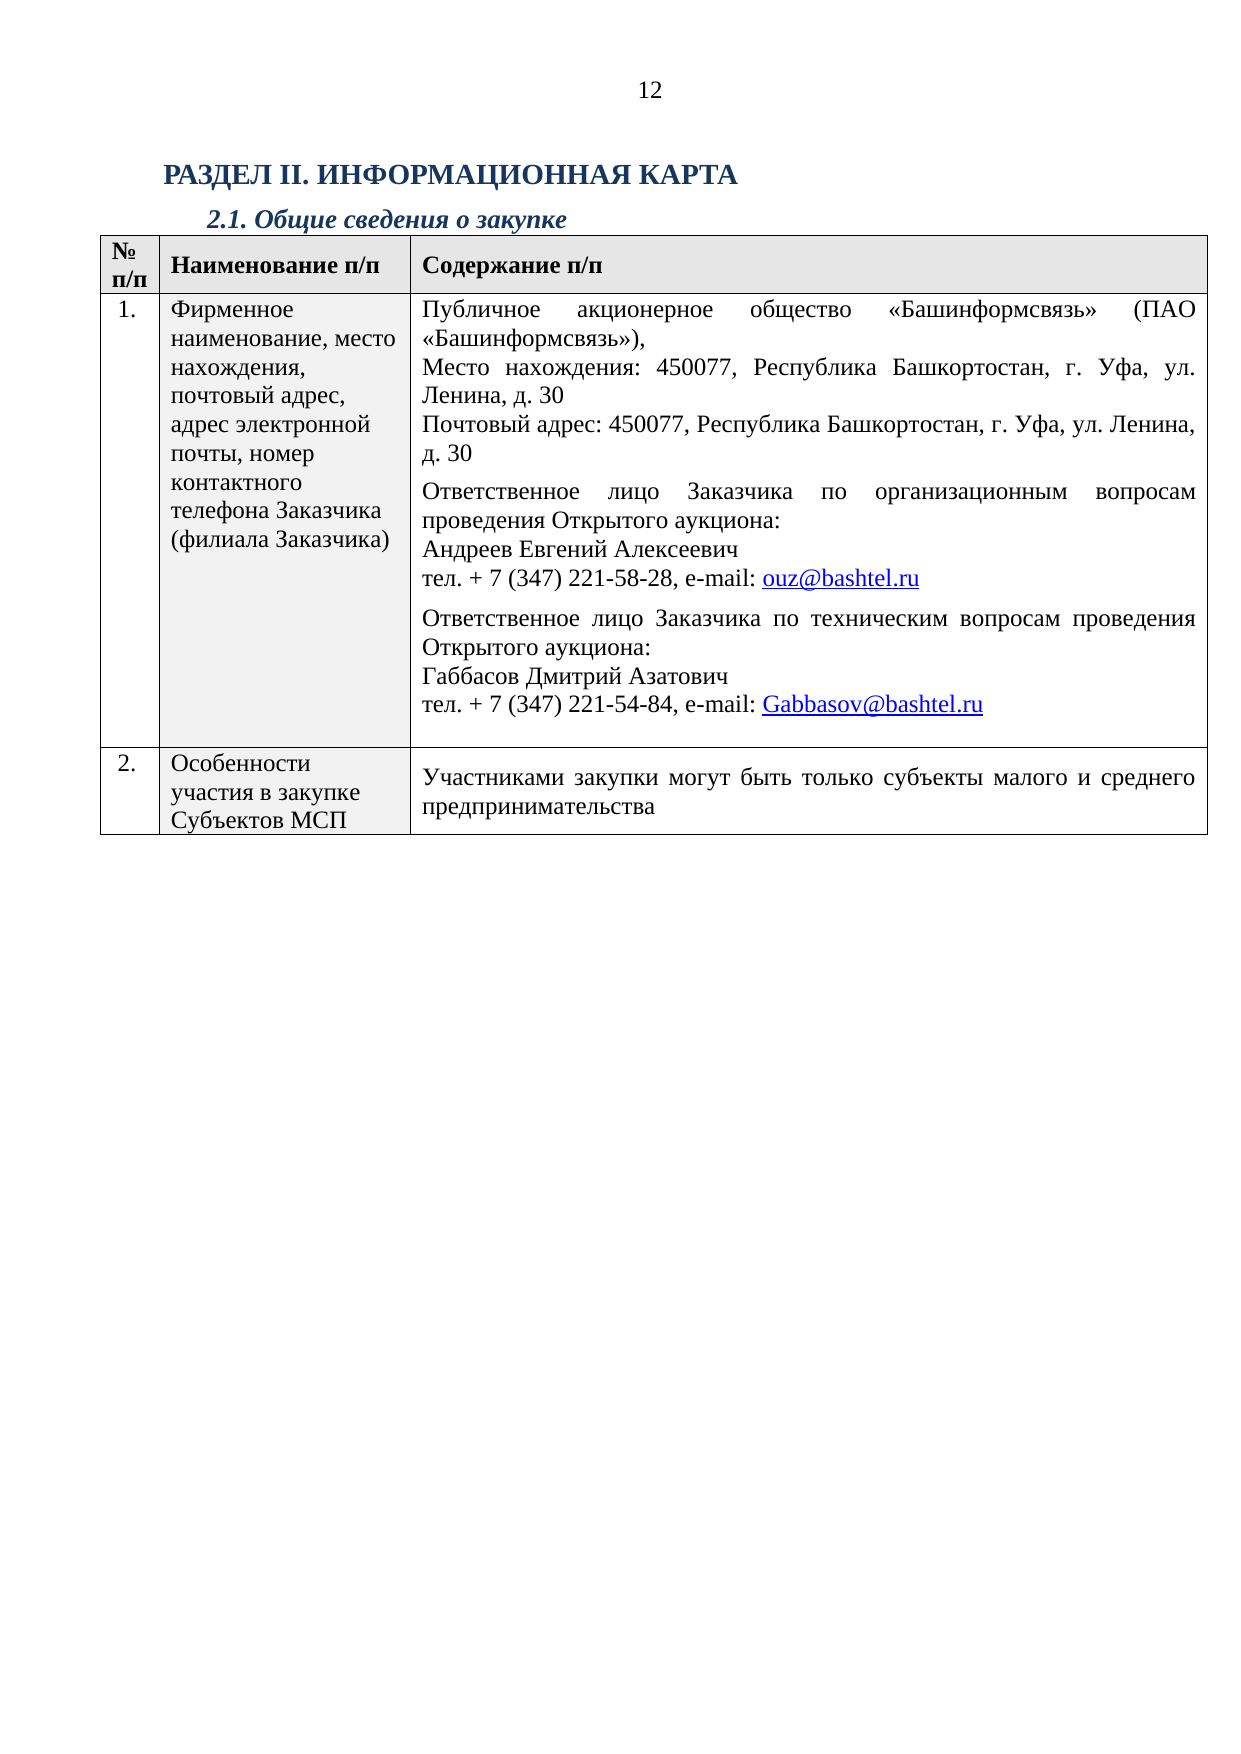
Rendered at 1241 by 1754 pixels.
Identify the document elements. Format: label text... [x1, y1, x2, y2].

table_cell [101, 294, 159, 747]
table_header Наименование п/п [160, 236, 410, 293]
table_cell Публичное акционерное общество «Башинформсвязь» (ПАО «Башинформсвязь»), Место нахождения: 450077, Республика Башкортостан, г. Уфа, ул. Ленина, д. 30 Почтовый адрес: 450077, Республика Башкортостан, г. Уфа, ул. Ленина, д. 30 Ответственное лицо Заказчика по организационным вопросам проведения Открытого аукциона: Андреев Евгений Алексеевич тел. + 7 (347) 221-58-28, e-mail: ouz@bashtel.ru Ответственное лицо Заказчика по техническим вопросам проведения Открытого аукциона: Габбасов Дмитрий Азатович тел. + 7 (347) 221-54-84, e-mail: Gabbasov@bashtel.ru [411, 294, 1207, 747]
table_cell Участниками закупки могут быть только субъекты малого и среднего предпринимательства [411, 748, 1207, 834]
table_cell Фирменное наименование, место нахождения, почтовый адрес, адрес электронной почты, номер контактного телефона Заказчика (филиала Заказчика) [160, 294, 410, 747]
table_header Содержание п/п [411, 236, 1207, 293]
table_header № п/п [101, 236, 159, 293]
text 2.1. Общие сведения о закупке [207, 203, 1181, 235]
table_cell [101, 748, 159, 834]
text РАЗДЕЛ II. ИНФОРМАЦИОННАЯ КАРТА [163, 157, 1181, 191]
table_cell Особенности участия в закупке Субъектов МСП [160, 748, 410, 834]
